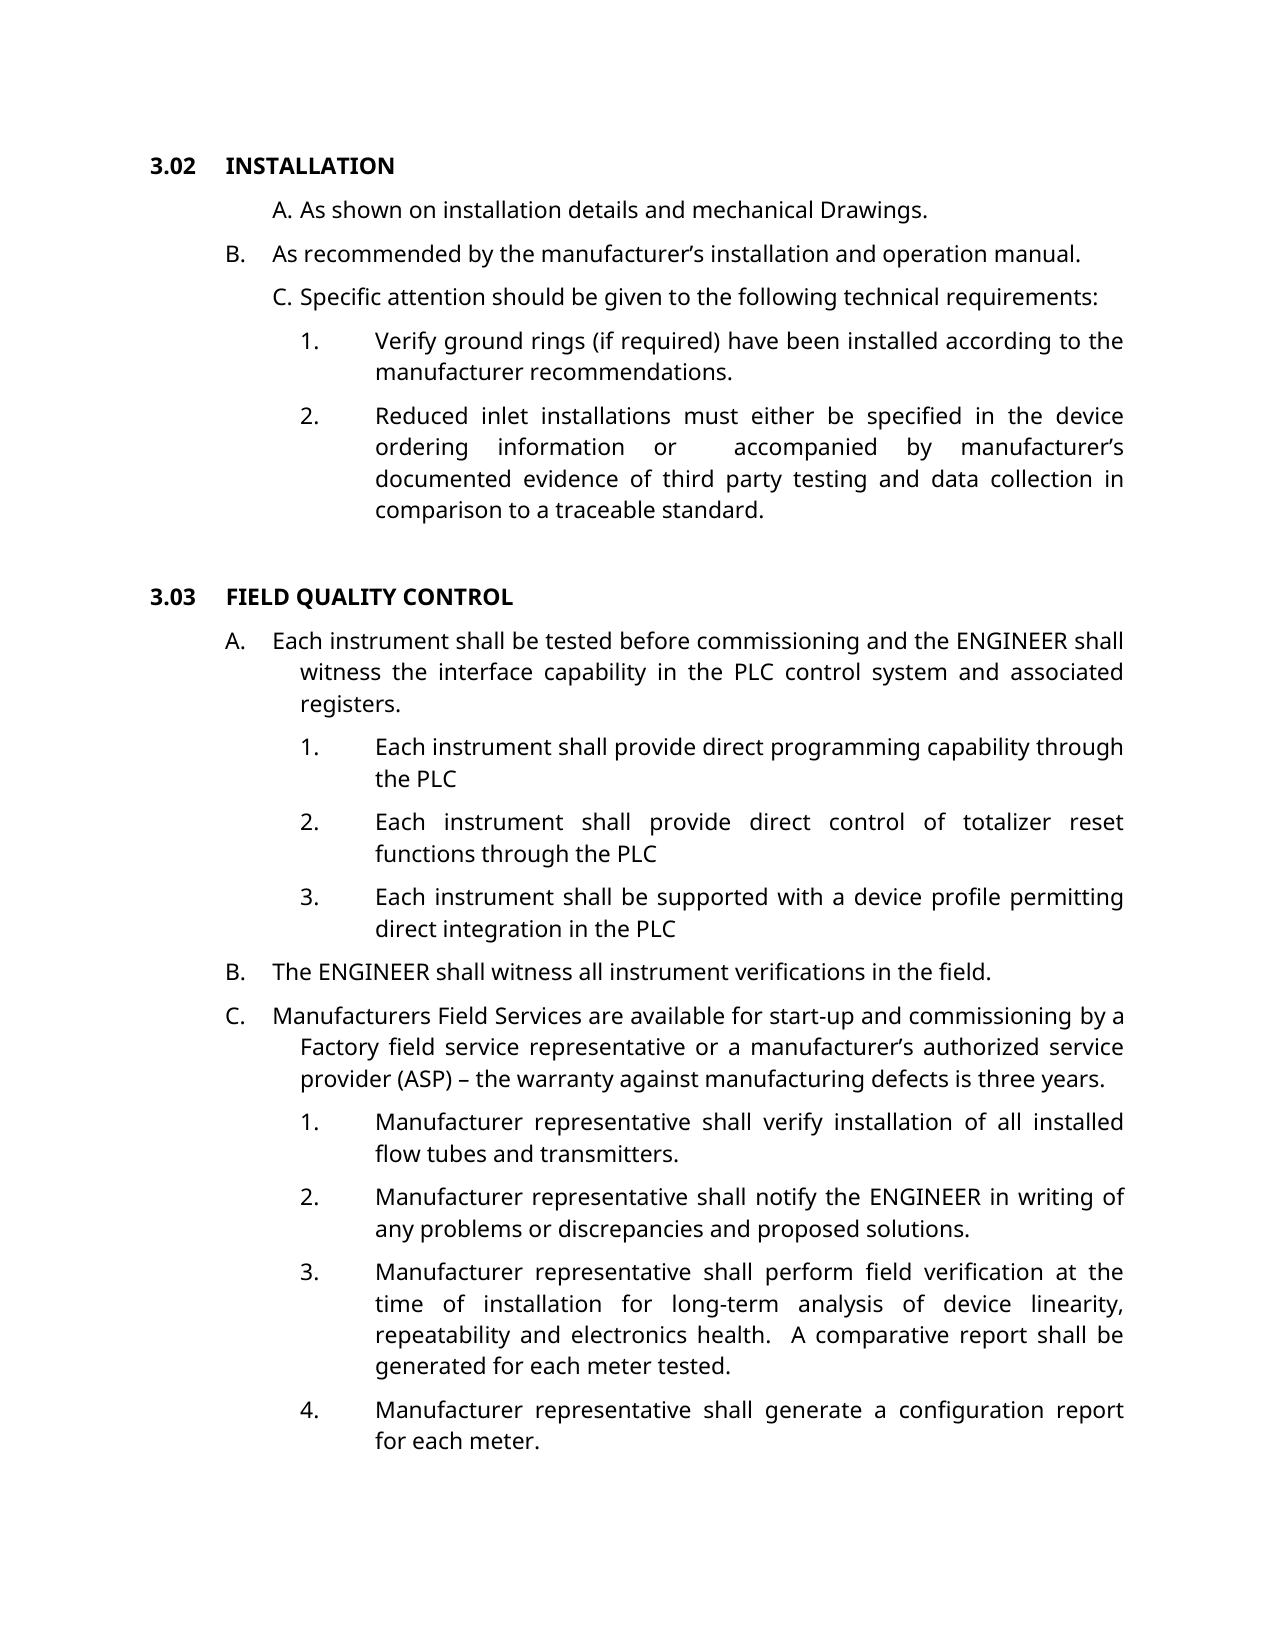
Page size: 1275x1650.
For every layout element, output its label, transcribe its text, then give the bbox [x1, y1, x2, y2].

list Each instrument shall provide direct programming capability through the PLC [300, 731, 1125, 794]
list Each instrument shall provide direct control of totalizer reset functions through the PLC [300, 806, 1125, 869]
list 3.03 FIELD QUALITY CONTROL [150, 581, 1125, 612]
list Each instrument shall be supported with a device profile permitting direct integration in the PLC [300, 881, 1125, 944]
list Manufacturer representative shall generate a configuration report for each meter. [300, 1394, 1125, 1456]
list The ENGINEER shall witness all instrument verifications in the field. [225, 956, 1125, 987]
list Specific attention should be given to the following technical requirements: [272, 281, 1125, 312]
list Manufacturer representative shall verify installation of all installed flow tubes and transmitters. [300, 1106, 1125, 1169]
list Each instrument shall be tested before commissioning and the ENGINEER shall witness the interface capability in the PLC control system and associated registers. [225, 625, 1125, 719]
list Manufacturer representative shall perform field verification at the time of installation for long-term analysis of device linearity, repeatability and electronics health. A comparative report shall be generated for each meter tested. [300, 1256, 1125, 1381]
list Manufacturers Field Services are available for start-up and commissioning by a Factory field service representative or a manufacturer’s authorized service provider (ASP) – the warranty against manufacturing defects is three years. [225, 1000, 1125, 1094]
list Verify ground rings (if required) have been installed according to the manufacturer recommendations. [300, 325, 1125, 387]
list As shown on installation details and mechanical Drawings. [272, 194, 1125, 225]
list 3.02 INSTALLATION [150, 150, 1125, 181]
list Manufacturer representative shall notify the ENGINEER in writing of any problems or discrepancies and proposed solutions. [300, 1181, 1125, 1244]
list Reduced inlet installations must either be specified in the device ordering information or accompanied by manufacturer’s documented evidence of third party testing and data collection in comparison to a traceable standard. [300, 400, 1125, 525]
list As recommended by the manufacturer’s installation and operation manual. [225, 237, 1125, 269]
